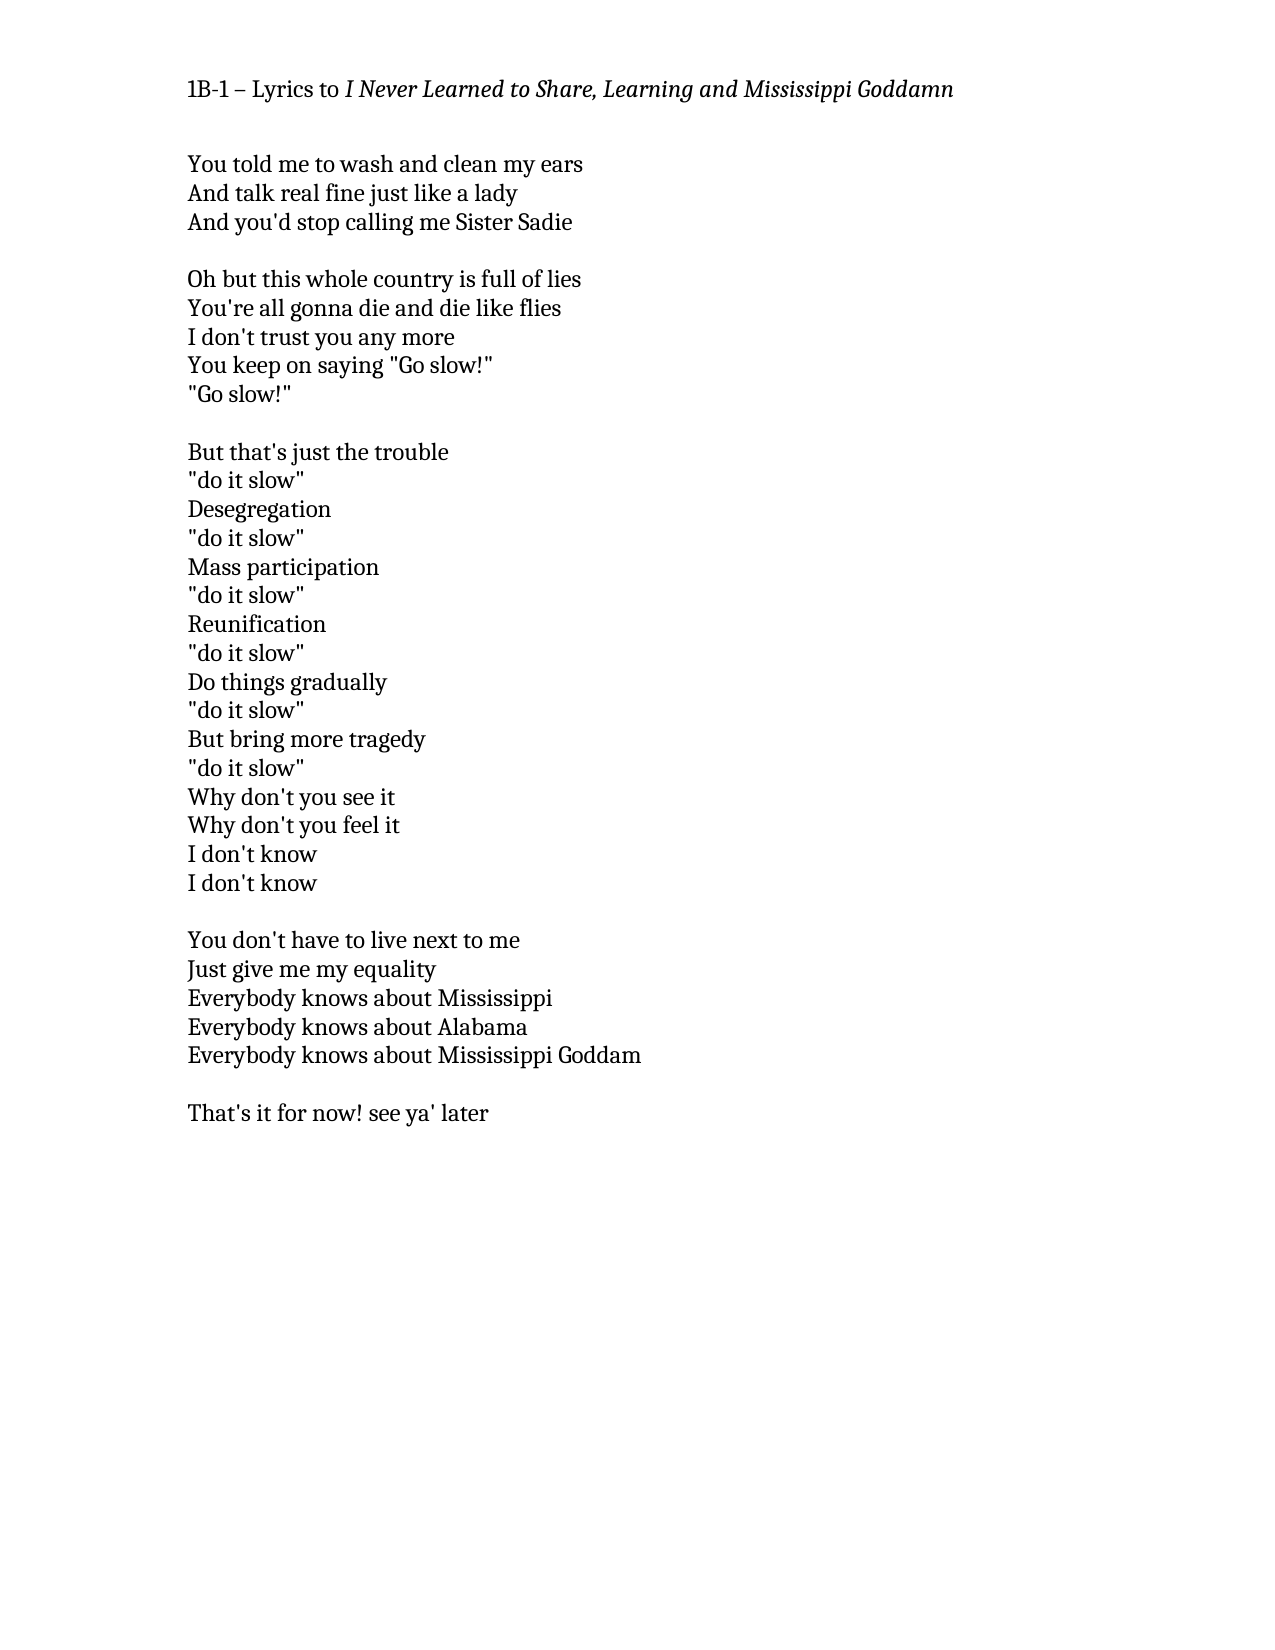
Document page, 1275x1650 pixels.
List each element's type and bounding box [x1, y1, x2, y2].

text [187, 150, 1087, 1127]
